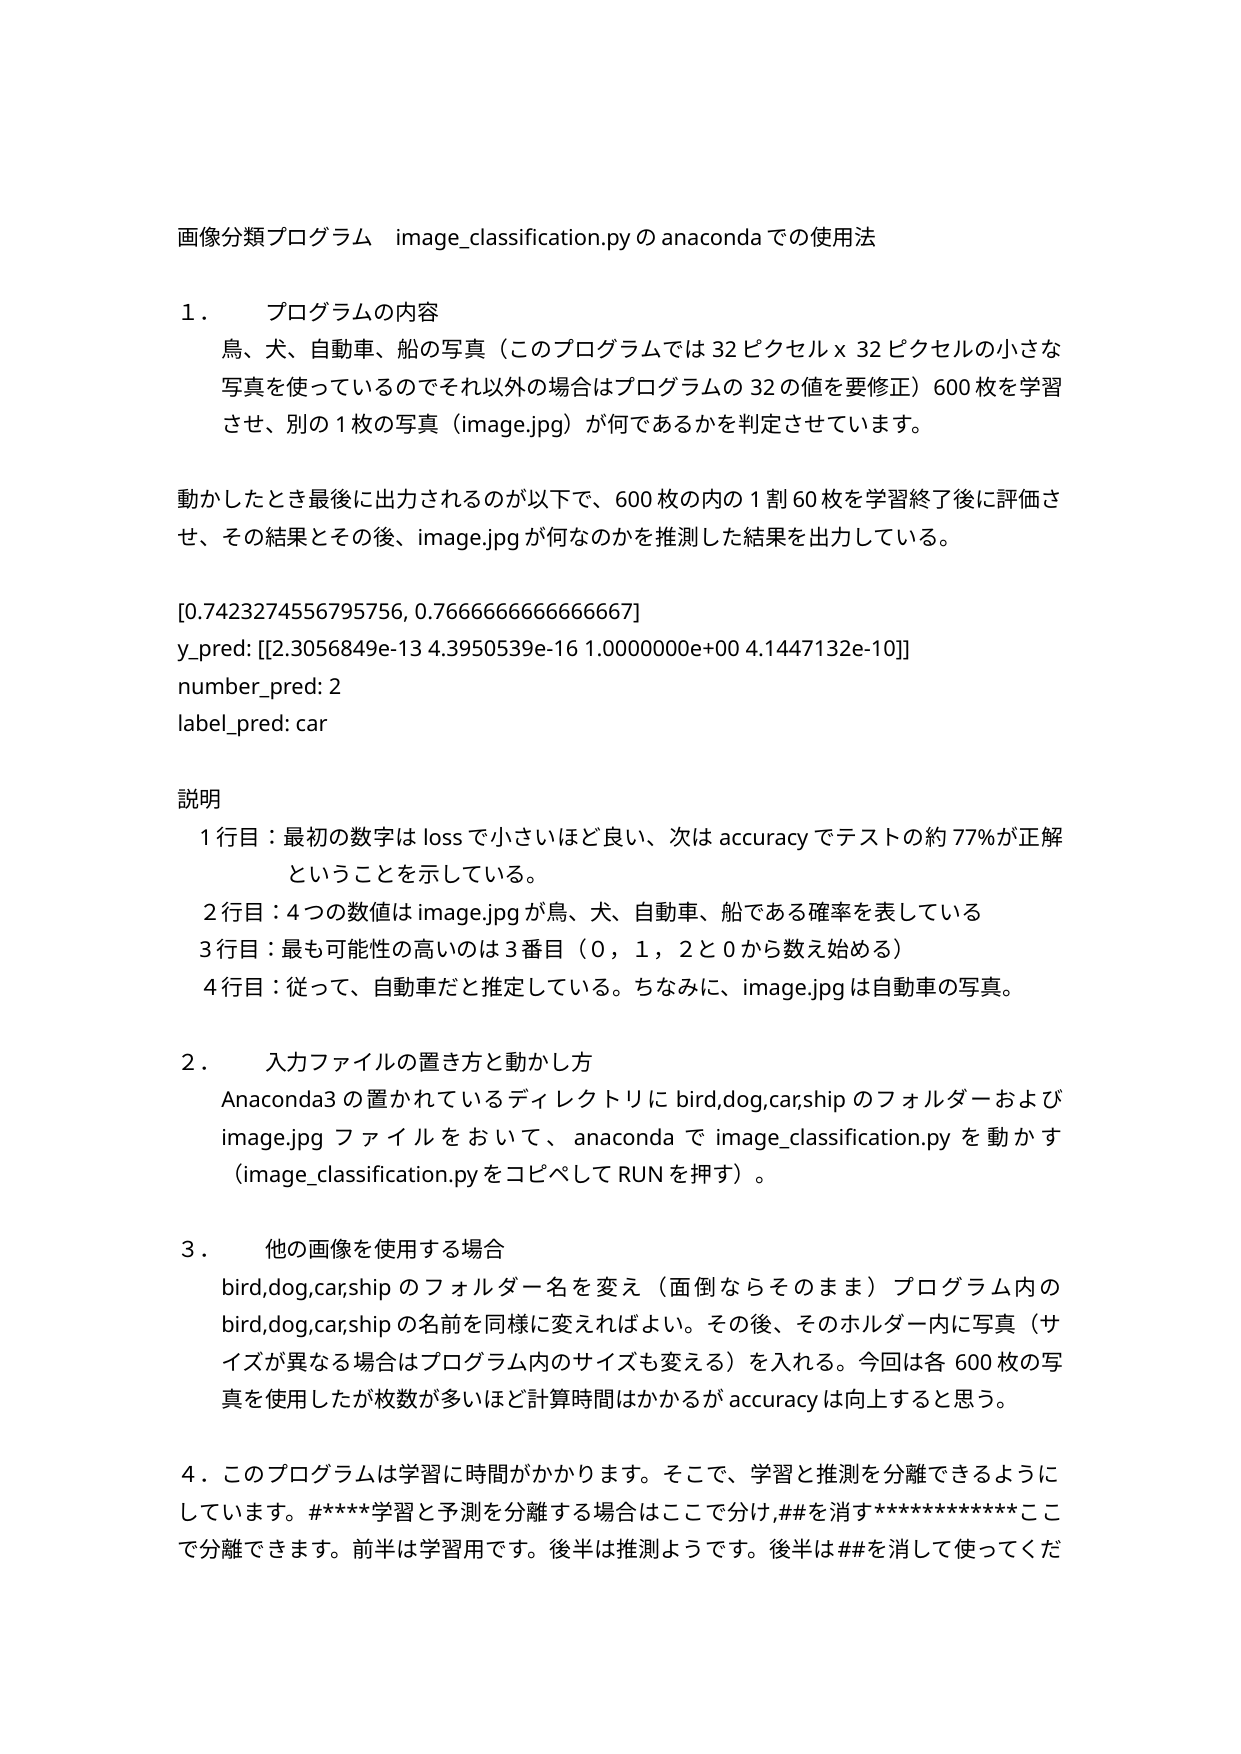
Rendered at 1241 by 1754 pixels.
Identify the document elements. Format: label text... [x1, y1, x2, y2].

text 3行目：最も可能性の高いのは3番目（０，１，２と0から数え始める） [199, 929, 1063, 967]
list 鳥、犬、自動車、船の写真（このプログラムでは32ピクセルｘ32ピクセルの小さな写真を使っているのでそれ以外の場合はプログラムの32の値を要修正）600枚を学習させ、別の1枚の写真（image.jpg）が何であるかを判定させています。 [221, 329, 1063, 442]
text ２行目：4つの数値はimage.jpgが鳥、犬、自動車、船である確率を表している [199, 892, 1063, 929]
text 動かしたとき最後に出力されるのが以下で、600枚の内の1割60枚を学習終了後に評価させ、その結果とその後、image.jpgが何なのかを推測した結果を出力している。 [177, 479, 1063, 554]
text label_pred: car [177, 704, 1063, 742]
list 他の画像を使用する場合 [177, 1229, 1063, 1267]
list bird,dog,car,shipのフォルダー名を変え（面倒ならそのまま）プログラム内のbird,dog,car,shipの名前を同様に変えればよい。その後、そのホルダー内に写真（サイズが異なる場合はプログラム内のサイズも変える）を入れる。今回は各600枚の写真を使用したが枚数が多いほど計算時間はかかるがaccuracyは向上すると思う。 [221, 1267, 1063, 1417]
text 画像分類プログラム image_classification.pyのanacondaでの使用法 [177, 217, 1063, 254]
list プログラムの内容 [177, 292, 1063, 329]
list Anaconda3の置かれているディレクトリにbird,dog,car,shipのフォルダーおよびimage.jpgファイルをおいて、anacondaでimage_classification.pyを動かす（image_classification.pyをコピペしてRUNを押す）。 [221, 1079, 1063, 1192]
text ４行目：従って、自動車だと推定している。ちなみに、image.jpgは自動車の写真。 [199, 967, 1063, 1004]
text y_pred: [[2.3056849e-13 4.3950539e-16 1.0000000e+00 4.1447132e-10]] [177, 629, 1063, 667]
text [0.7423274556795756, 0.7666666666666667] [177, 592, 1063, 629]
text 説明 [177, 779, 1063, 817]
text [177, 1454, 1063, 1567]
text number_pred: 2 [177, 667, 1063, 704]
list 入力ファイルの置き方と動かし方 [177, 1042, 1063, 1079]
text 1行目：最初の数字はlossで小さいほど良い、次はaccuracyでテストの約77%が正解ということを示している。 [199, 817, 1063, 892]
